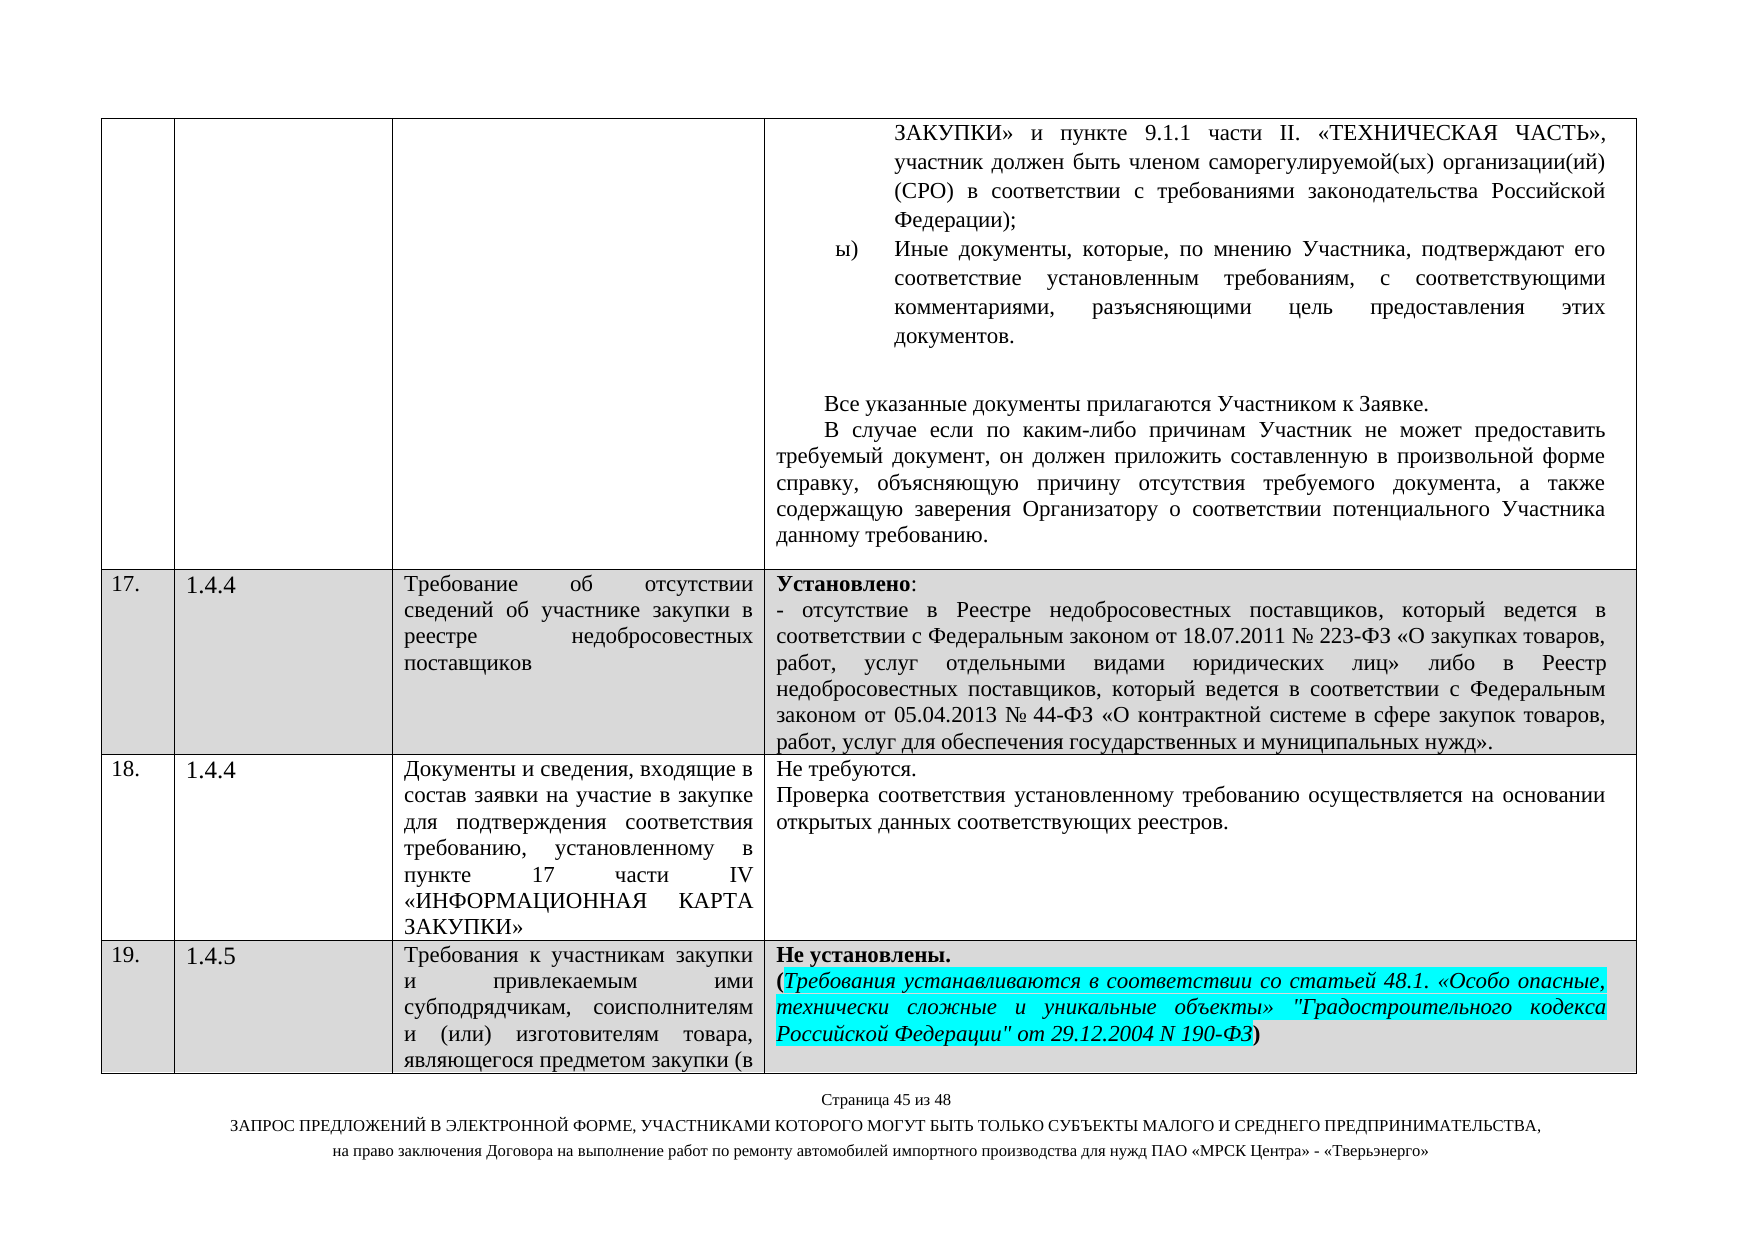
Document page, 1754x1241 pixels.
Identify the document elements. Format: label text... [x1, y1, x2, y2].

table_cell [102, 941, 174, 1072]
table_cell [393, 941, 764, 1072]
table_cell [765, 941, 1636, 1072]
table_cell 1.4.4 [175, 755, 392, 940]
table_cell Не требуются. Проверка соответствия установленному требованию осуществляется на основании открытых данных соответствующих реестров. [765, 755, 1636, 940]
table_cell [102, 119, 174, 569]
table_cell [175, 119, 392, 569]
table_cell [102, 570, 174, 754]
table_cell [393, 119, 764, 569]
table_cell 1.4.5 [175, 941, 392, 1072]
table_cell Документы и сведения, входящие в состав заявки на участие в закупке для подтверждения соответствия требованию, установленному в пункте 17 части IV «ИНФОРМАЦИОННАЯ КАРТА ЗАКУПКИ» [393, 755, 764, 940]
table_cell Установлено: - отсутствие в Реестре недобросовестных поставщиков, который ведется в соответствии с Федеральным законом от 18.07.2011 № 223-ФЗ «О закупках товаров, работ, услуг отдельными видами юридических лиц» либо в Реестр недобросовестных поставщиков, который ведется в соответствии с Федеральным законом от 05.04.2013 № 44-ФЗ «О контрактной системе в сфере закупок товаров, работ, услуг для обеспечения государственных и муниципальных нужд». [765, 570, 1636, 754]
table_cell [765, 119, 1636, 569]
table_cell 1.4.4 [175, 570, 392, 754]
table_cell Требование об отсутствии сведений об участнике закупки в реестре недобросовестных поставщиков [393, 570, 764, 754]
table_cell [102, 755, 174, 940]
